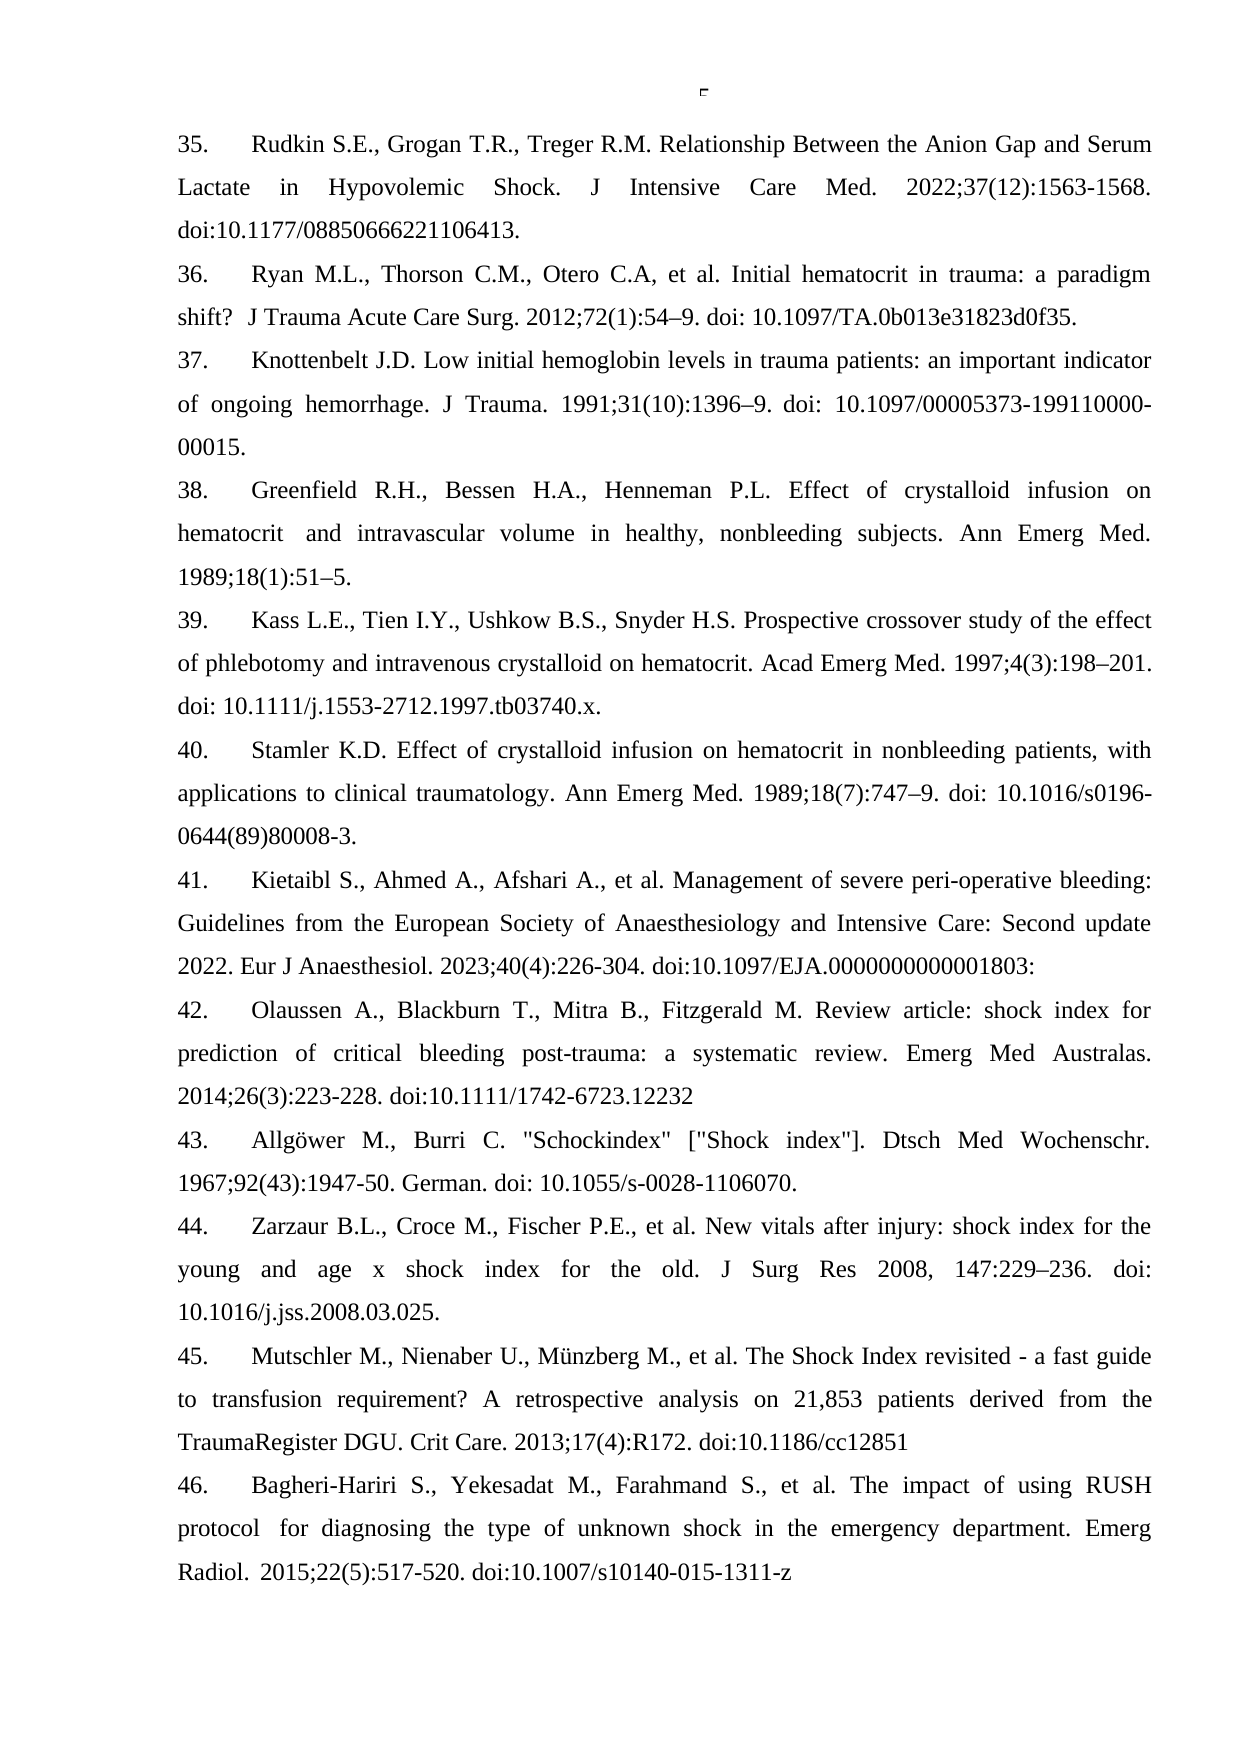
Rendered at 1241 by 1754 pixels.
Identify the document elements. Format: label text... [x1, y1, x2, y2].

list Kietaibl S., Ahmed A., Afshari A., et al. Management of severe peri-operative bleeding: Guidelines from the European Society of Anaesthesiology and Intensive Care: Second update 2022. Eur J Anaesthesiol. 2023;40(4):226-304. doi:10.1097/EJA.0000000000001803: [177, 865, 1152, 980]
list Rudkin S.E., Grogan T.R., Treger R.M. Relationship Between the Anion Gap and Serum Lactate in Hypovolemic Shock. J Intensive Care Med. 2022;37(12):1563-1568. doi:10.1177/08850666221106413. [177, 129, 1152, 244]
list Ryan M.L., Thorson C.M., Otero C.A, et al. Initial hematocrit in trauma: a paradigm shift? J Trauma Acute Care Surg. 2012;72(1):54–9. doi: 10.1097/TA.0b013e31823d0f35. [177, 259, 1151, 331]
list Zarzaur B.L., Croce M., Fischer P.E., et al. New vitals after injury: shock index for the young and age x shock index for the old. J Surg Res 2008, 147:229–236. doi: 10.1016/j.jss.2008.03.025. [177, 1211, 1152, 1326]
list Stamler K.D. Effect of crystalloid infusion on hematocrit in nonbleeding patients, with applications to clinical traumatology. Ann Emerg Med. 1989;18(7):747–9. doi: 10.1016/s0196- 0644(89)80008-3. [177, 735, 1152, 850]
list Greenfield R.H., Bessen H.A., Henneman P.L. Effect of crystalloid infusion on hematocrit and intravascular volume in healthy, nonbleeding subjects. Ann Emerg Med. 1989;18(1):51–5. [177, 475, 1152, 590]
list Allgöwer M., Burri C. "Schockindex" ["Shock index"]. Dtsch Med Wochenschr. 1967;92(43):1947-50. German. doi: 10.1055/s-0028-1106070. [177, 1125, 1151, 1197]
list Olaussen A., Blackburn T., Mitra B., Fitzgerald M. Review article: shock index for prediction of critical bleeding post-trauma: a systematic review. Emerg Med Australas. 2014;26(3):223-228. doi:10.1111/1742-6723.12232 [177, 995, 1152, 1110]
list Kass L.E., Tien I.Y., Ushkow B.S., Snyder H.S. Prospective crossover study of the effect of phlebotomy and intravenous crystalloid on hematocrit. Acad Emerg Med. 1997;4(3):198–201. doi: 10.1111/j.1553-2712.1997.tb03740.x. [177, 605, 1152, 720]
list Bagheri-Hariri S., Yekesadat M., Farahmand S., et al. The impact of using RUSH protocol for diagnosing the type of unknown shock in the emergency department. Emerg Radiol. 2015;22(5):517-520. doi:10.1007/s10140-015-1311-z [177, 1470, 1152, 1585]
list Knottenbelt J.D. Low initial hemoglobin levels in trauma patients: an important indicator of ongoing hemorrhage. J Trauma. 1991;31(10):1396–9. doi: 10.1097/00005373-199110000- 00015. [177, 346, 1152, 461]
list Mutschler M., Nienaber U., Münzberg M., et al. The Shock Index revisited - a fast guide to transfusion requirement? A retrospective analysis on 21,853 patients derived from the TraumaRegister DGU. Crit Care. 2013;17(4):R172. doi:10.1186/cc12851 [177, 1341, 1152, 1456]
